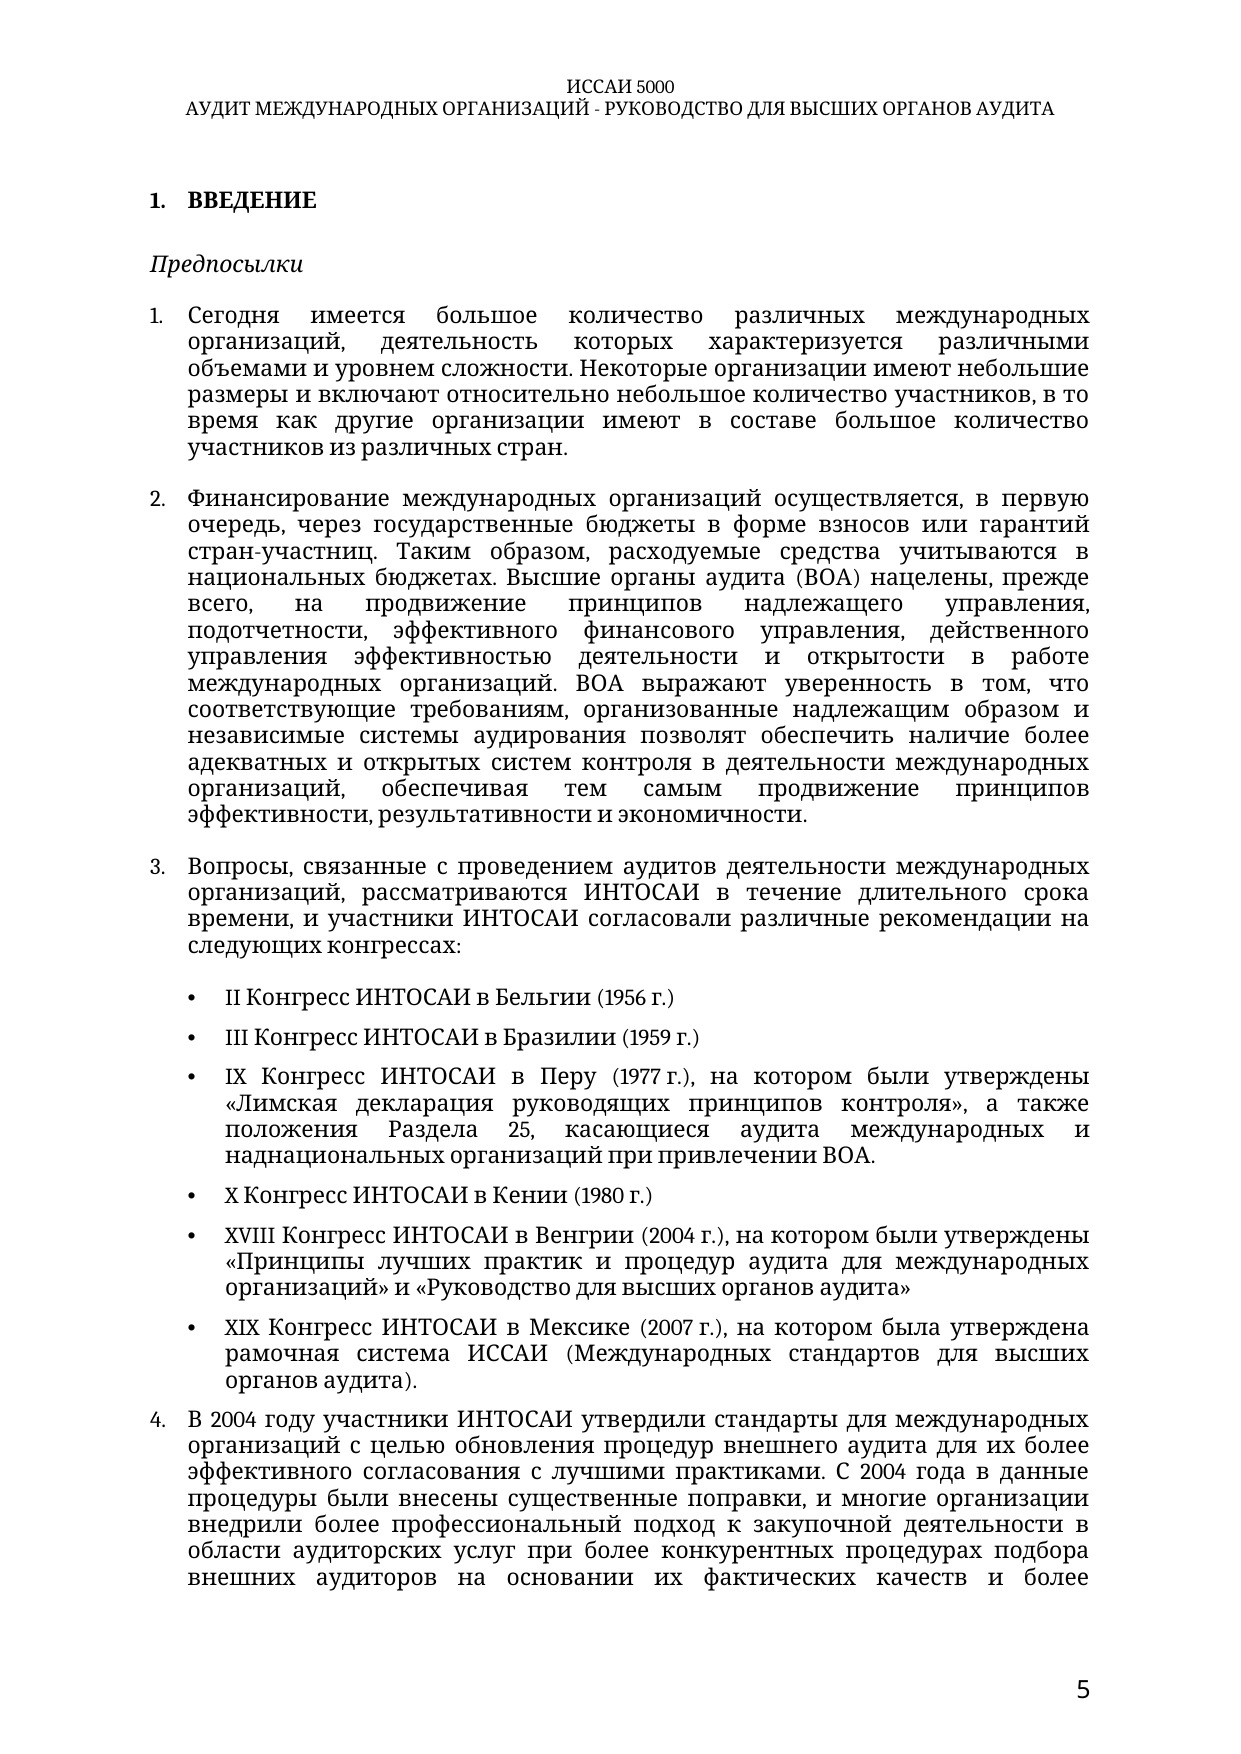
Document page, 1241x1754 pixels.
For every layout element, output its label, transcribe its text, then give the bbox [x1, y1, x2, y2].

list XIX Конгресс ИНТОСАИ в Мексике (2007 г.), на котором была утверждена рамочная система ИССАИ (Международных стандартов для высших органов аудита). [187, 1314, 1090, 1394]
list IX Конгресс ИНТОСАИ в Перу (1977 г.), на котором были утверждены «Лимская декларация руководящих принципов контроля», а также положения Раздела 25, касающиеся аудита международных и наднациональных организаций при привлечении ВОА. [187, 1063, 1090, 1169]
list X Конгресс ИНТОСАИ в Кении (1980 г.) [187, 1182, 1090, 1209]
text Предпосылки [150, 251, 1090, 278]
list XVIII Конгресс ИНТОСАИ в Венгрии (2004 г.), на котором были утверждены «Принципы лучших практик и процедур аудита для международных организаций» и «Руководство для высших органов аудита» [187, 1222, 1090, 1302]
text ВВЕДЕНИЕ [150, 187, 1090, 214]
list II Конгресс ИНТОСАИ в Бельгии (1956 г.) [187, 984, 1090, 1011]
list Финансирование международных организаций осуществляется, в первую очередь, через государственные бюджеты в форме взносов или гарантий стран-участниц. Таким образом, расходуемые средства учитываются в национальных бюджетах. Высшие органы аудита (ВОА) нацелены, прежде всего, на продвижение принципов надлежащего управления, подотчетности, эффективного финансового управления, действенного управления эффективностью деятельности и открытости в работе международных организаций. ВОА выражают уверенность в том, что соответствующие требованиям, организованные надлежащим образом и независимые системы аудирования позволят обеспечить наличие более адекватных и открытых систем контроля в деятельности международных организаций, обеспечивая тем самым продвижение принципов эффективности, результативности и экономичности. [150, 486, 1090, 828]
list III Конгресс ИНТОСАИ в Бразилии (1959 г.) [187, 1023, 1090, 1051]
list Вопросы, связанные с проведением аудитов деятельности международных организаций, рассматриваются ИНТОСАИ в течение длительного срока времени, и участники ИНТОСАИ согласовали различные рекомендации на следующих конгрессах: [150, 853, 1090, 959]
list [150, 1406, 1090, 1591]
list Сегодня имеется большое количество различных международных организаций, деятельность которых характеризуется различными объемами и уровнем сложности. Некоторые организации имеют небольшие размеры и включают относительно небольшое количество участников, в то время как другие организации имеют в составе большое количество участников из различных стран. [150, 303, 1090, 461]
